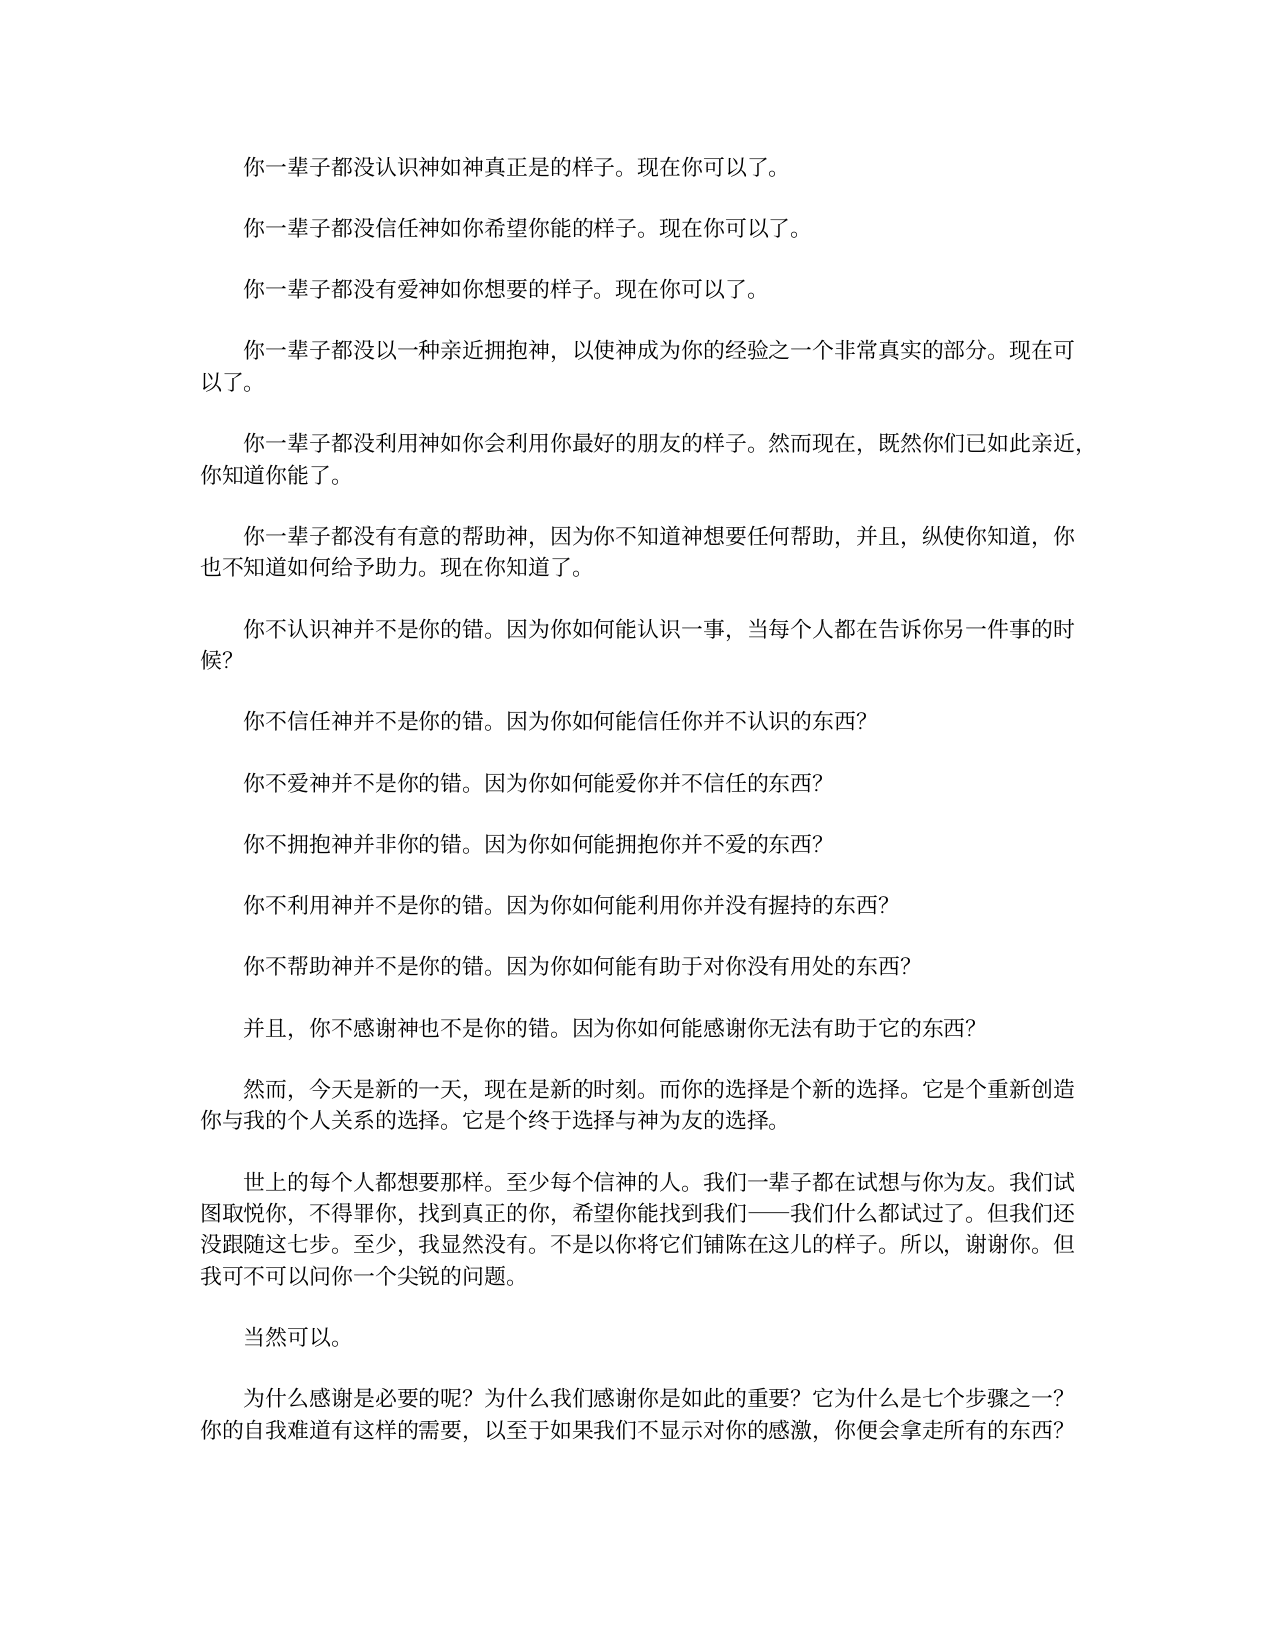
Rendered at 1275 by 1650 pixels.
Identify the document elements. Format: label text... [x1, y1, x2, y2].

text 你一辈子都没有有意的帮助神，因为你不知道神想要任何帮助，并且，纵使你知道，你也不知道如何给予助力。现在你知道了。 [200, 519, 1075, 582]
text 你不拥抱神并非你的错。因为你如何能拥抱你并不爱的东西？ [200, 827, 1075, 858]
text 当然可以。 [200, 1320, 1075, 1352]
text 你不帮助神并不是你的错。因为你如何能有助于对你没有用处的东西？ [200, 949, 1075, 981]
text 世上的每个人都想要那样。至少每个信神的人。我们一辈子都在试想与你为友。我们试图取悦你，不得罪你，找到真正的你，希望你能找到我们——我们什么都试过了。但我们还没跟随这七步。至少，我显然没有。不是以你将它们铺陈在这儿的样子。所以，谢谢你。但我可不可以问你一个尖锐的问题。 [200, 1165, 1075, 1291]
text 你不利用神并不是你的错。因为你如何能利用你并没有握持的东西？ [200, 888, 1075, 920]
text 你不爱神并不是你的错。因为你如何能爱你并不信任的东西？ [200, 766, 1075, 797]
text 你不信任神并不是你的错。因为你如何能信任你并不认识的东西？ [200, 704, 1075, 736]
text 你一辈子都没有爱神如你想要的样子。现在你可以了。 [200, 272, 1075, 304]
text 为什么感谢是必要的呢？为什么我们感谢你是如此的重要？它为什么是七个步骤之一？你的自我难道有这样的需要，以至于如果我们不显示对你的感激，你便会拿走所有的东西？ [200, 1382, 1075, 1444]
text 你一辈子都没利用神如你会利用你最好的朋友的样子。然而现在，既然你们已如此亲近，你知道你能了。 [200, 426, 1075, 489]
text 你一辈子都没以一种亲近拥抱神，以使神成为你的经验之一个非常真实的部分。现在可以了。 [200, 334, 1075, 397]
text 并且，你不感谢神也不是你的错。因为你如何能感谢你无法有助于它的东西？ [200, 1011, 1075, 1042]
text 你不认识神并不是你的错。因为你如何能认识一事，当每个人都在告诉你另一件事的时候？ [200, 612, 1075, 675]
text 你一辈子都没认识神如神真正是的样子。现在你可以了。 [200, 150, 1075, 181]
text 然而，今天是新的一天，现在是新的时刻。而你的选择是个新的选择。它是个重新创造你与我的个人关系的选择。它是个终于选择与神为友的选择。 [200, 1072, 1075, 1135]
text 你一辈子都没信任神如你希望你能的样子。现在你可以了。 [200, 211, 1075, 243]
